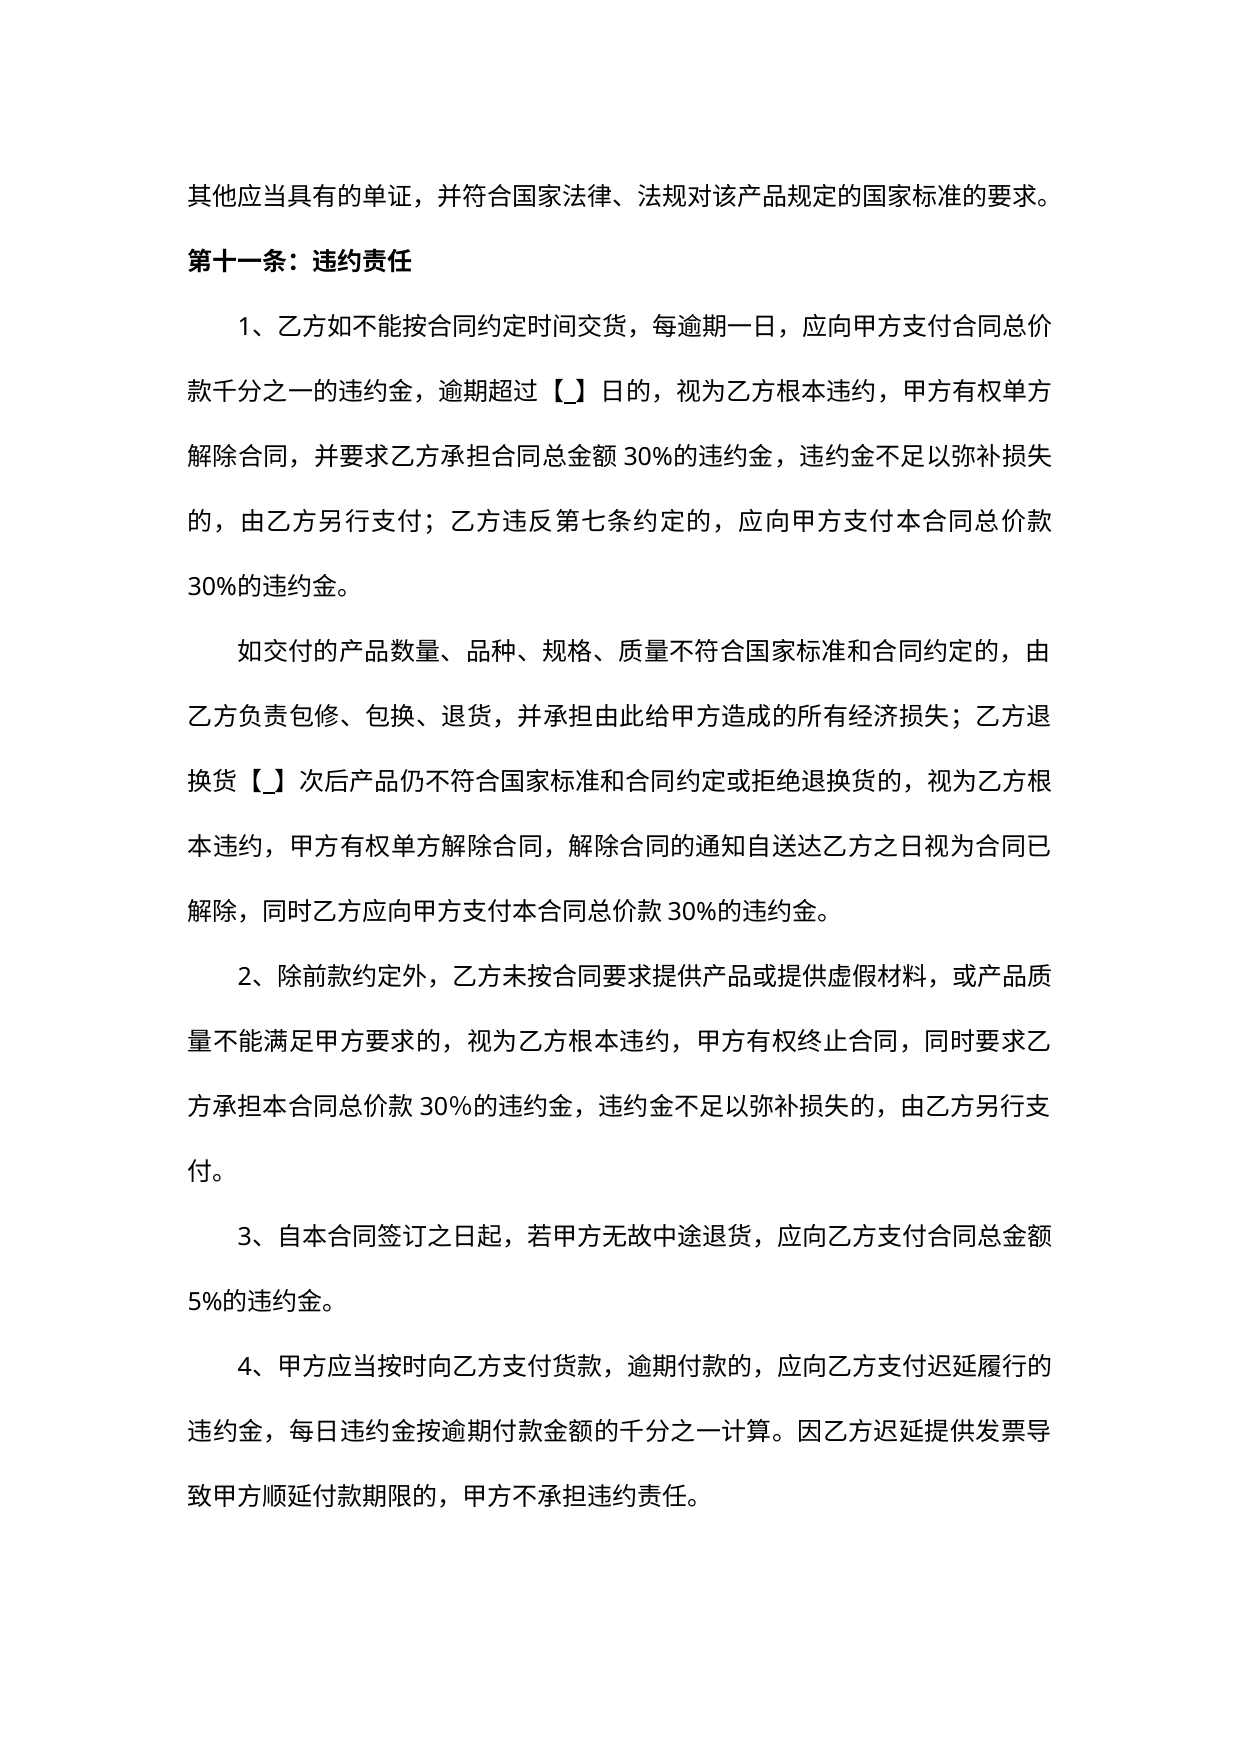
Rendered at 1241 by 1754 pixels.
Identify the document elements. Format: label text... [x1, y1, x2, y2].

list 乙方如不能按合同约定时间交货，每逾期一日，应向甲方支付合同总价款千分之一的违约金，逾期超过【 】日的，视为乙方根本违约，甲方有权单方解除合同，并要求乙方承担合同总金额30%的违约金，违约金不足以弥补损失的，由乙方另行支付；乙方违反第七条约定的，应向甲方支付本合同总价款30%的违约金。 [187, 292, 1053, 617]
list 如交付的产品数量、品种、规格、质量不符合国家标准和合同约定的，由乙方负责包修、包换、退货，并承担由此给甲方造成的所有经济损失；乙方退换货【 】次后产品仍不符合国家标准和合同约定或拒绝退换货的，视为乙方根本违约，甲方有权单方解除合同，解除合同的通知自送达乙方之日视为合同已解除，同时乙方应向甲方支付本合同总价款30%的违约金。 [187, 617, 1053, 942]
text 2、除前款约定外，乙方未按合同要求提供产品或提供虚假材料，或产品质量不能满足甲方要求的，视为乙方根本违约，甲方有权终止合同，同时要求乙方承担本合同总价款30％的违约金，违约金不足以弥补损失的，由乙方另行支付。 [187, 942, 1053, 1202]
subtitle 第十一条：违约责任 [187, 227, 1053, 292]
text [187, 162, 1053, 227]
text 4、甲方应当按时向乙方支付货款，逾期付款的，应向乙方支付迟延履行的违约金，每日违约金按逾期付款金额的千分之一计算。因乙方迟延提供发票导致甲方顺延付款期限的，甲方不承担违约责任。 [187, 1332, 1053, 1527]
text 3、自本合同签订之日起，若甲方无故中途退货，应向乙方支付合同总金额5%的违约金。 [187, 1202, 1053, 1332]
